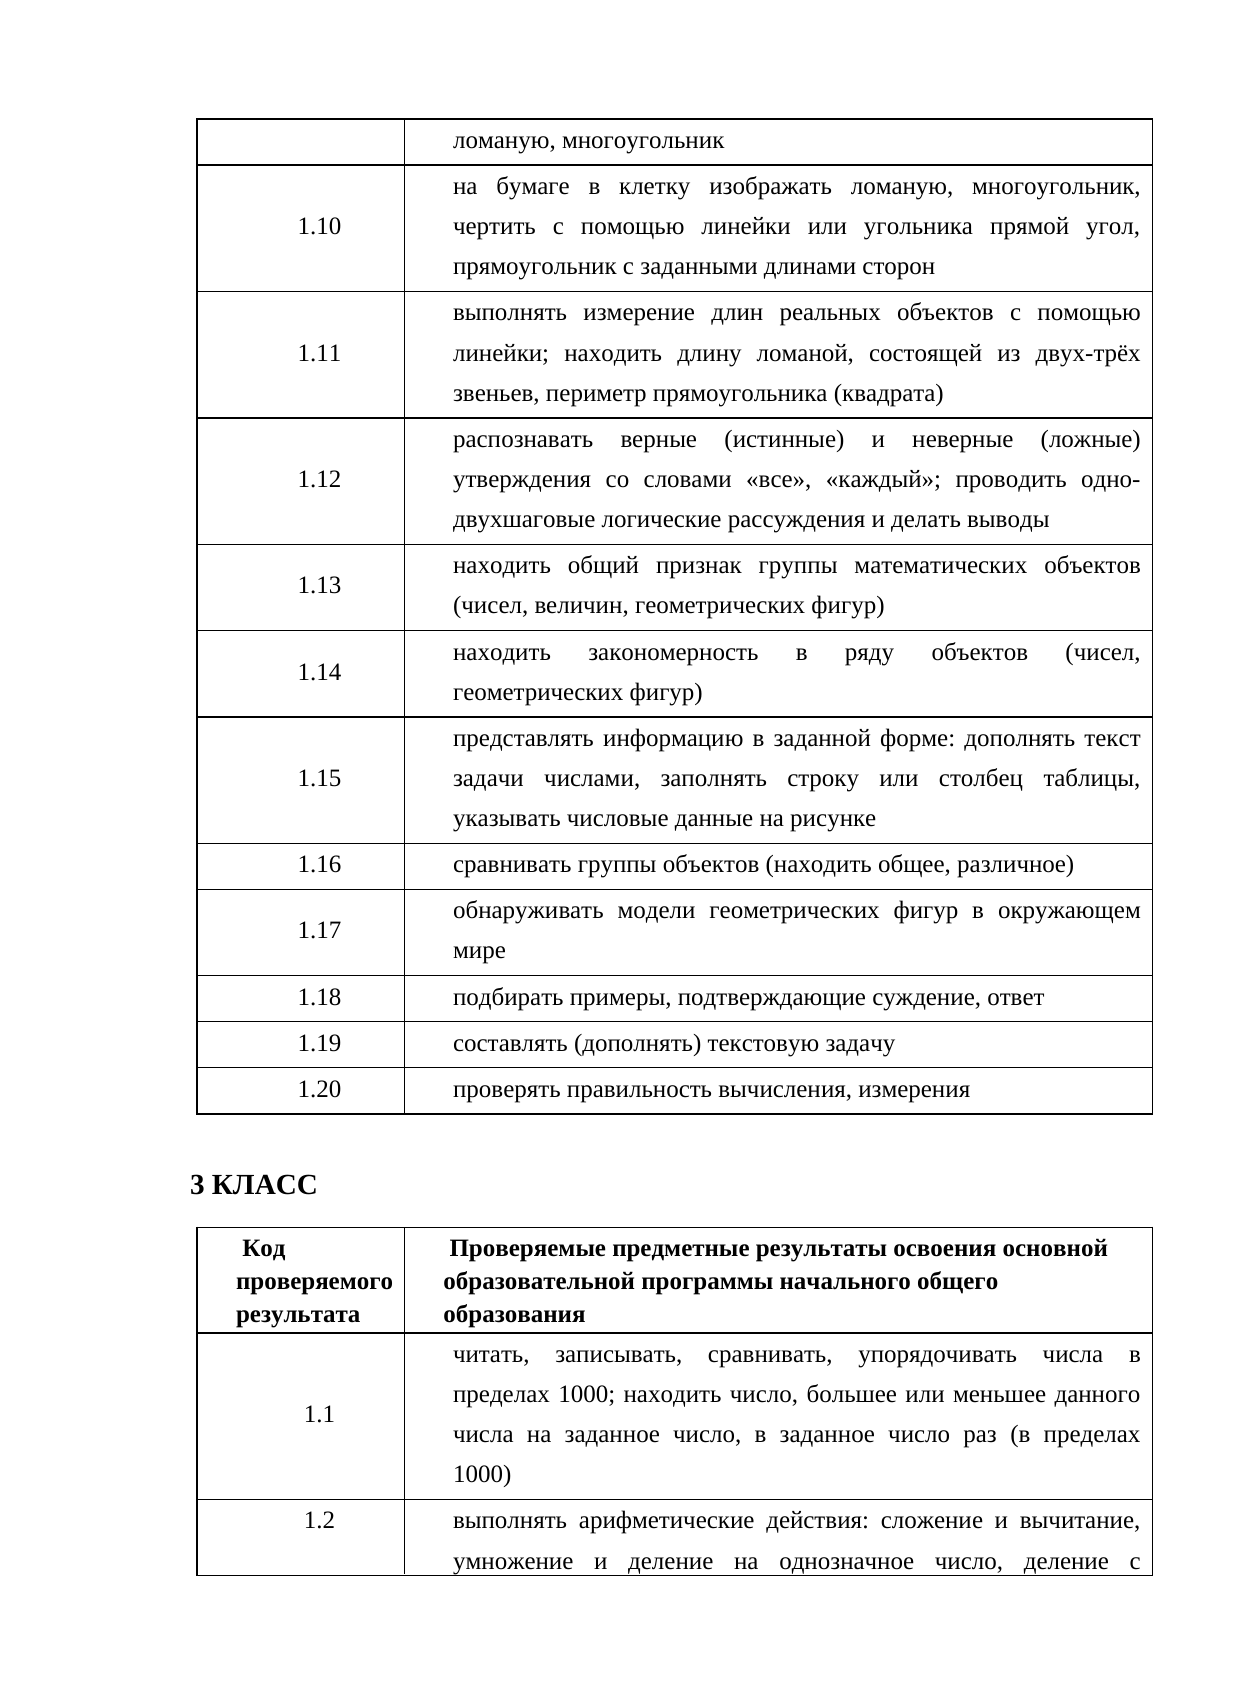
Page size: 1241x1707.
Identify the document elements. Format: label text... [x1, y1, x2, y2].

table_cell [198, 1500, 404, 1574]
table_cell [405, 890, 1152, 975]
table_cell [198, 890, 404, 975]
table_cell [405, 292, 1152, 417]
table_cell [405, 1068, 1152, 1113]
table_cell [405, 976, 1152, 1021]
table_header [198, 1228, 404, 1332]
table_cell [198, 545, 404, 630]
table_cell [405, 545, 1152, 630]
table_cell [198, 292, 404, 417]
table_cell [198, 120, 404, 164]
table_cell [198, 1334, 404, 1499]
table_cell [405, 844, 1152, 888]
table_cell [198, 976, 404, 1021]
text 3 КЛАСС [190, 1167, 1152, 1201]
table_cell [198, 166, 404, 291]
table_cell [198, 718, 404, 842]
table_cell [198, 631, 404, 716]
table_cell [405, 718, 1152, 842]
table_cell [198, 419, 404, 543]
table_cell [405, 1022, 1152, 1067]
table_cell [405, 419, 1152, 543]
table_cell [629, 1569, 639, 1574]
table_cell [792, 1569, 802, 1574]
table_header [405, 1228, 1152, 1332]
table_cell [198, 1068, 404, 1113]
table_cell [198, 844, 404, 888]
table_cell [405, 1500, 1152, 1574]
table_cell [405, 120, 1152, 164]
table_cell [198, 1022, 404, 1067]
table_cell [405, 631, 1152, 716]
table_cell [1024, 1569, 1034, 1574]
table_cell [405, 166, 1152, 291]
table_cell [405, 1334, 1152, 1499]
